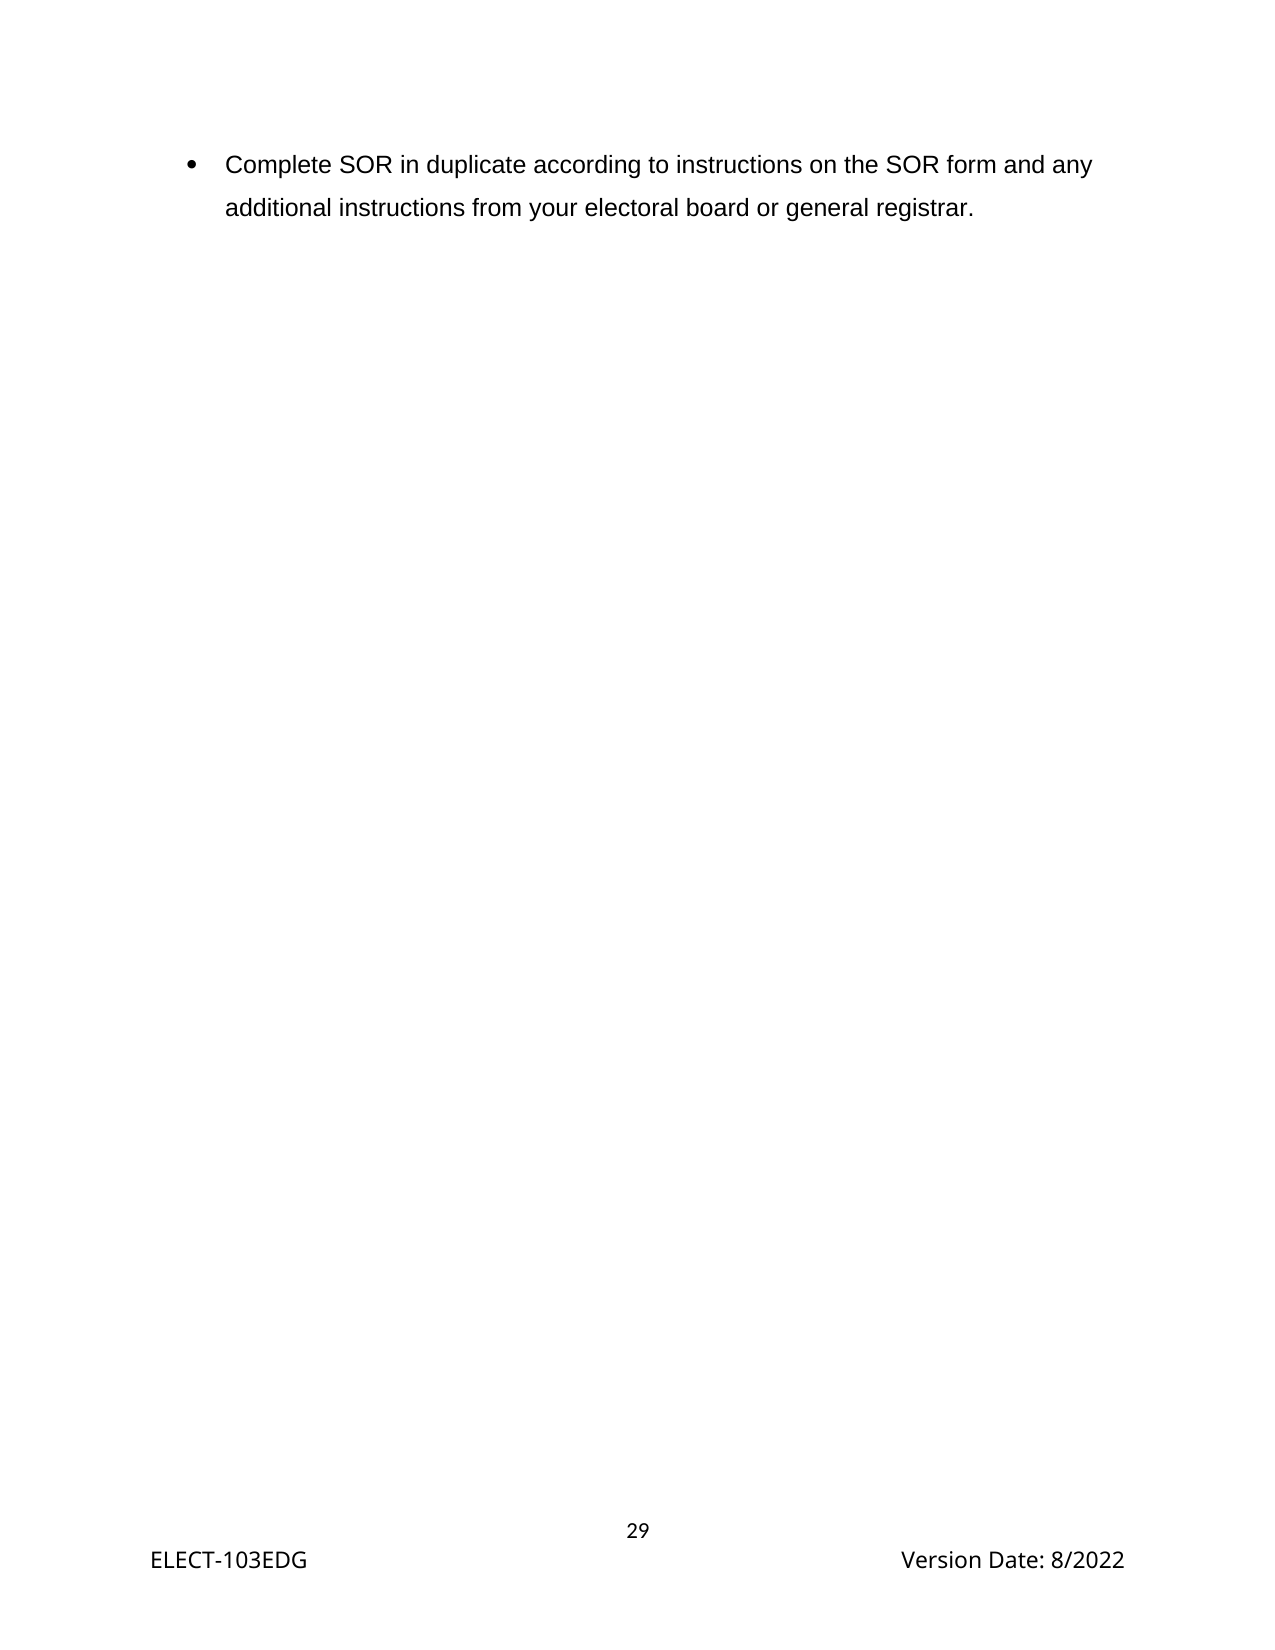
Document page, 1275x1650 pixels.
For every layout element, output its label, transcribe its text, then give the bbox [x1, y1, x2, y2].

list Complete SOR in duplicate according to instructions on the SOR form and any additional instructions from your electoral board or general registrar. [187, 150, 1125, 222]
